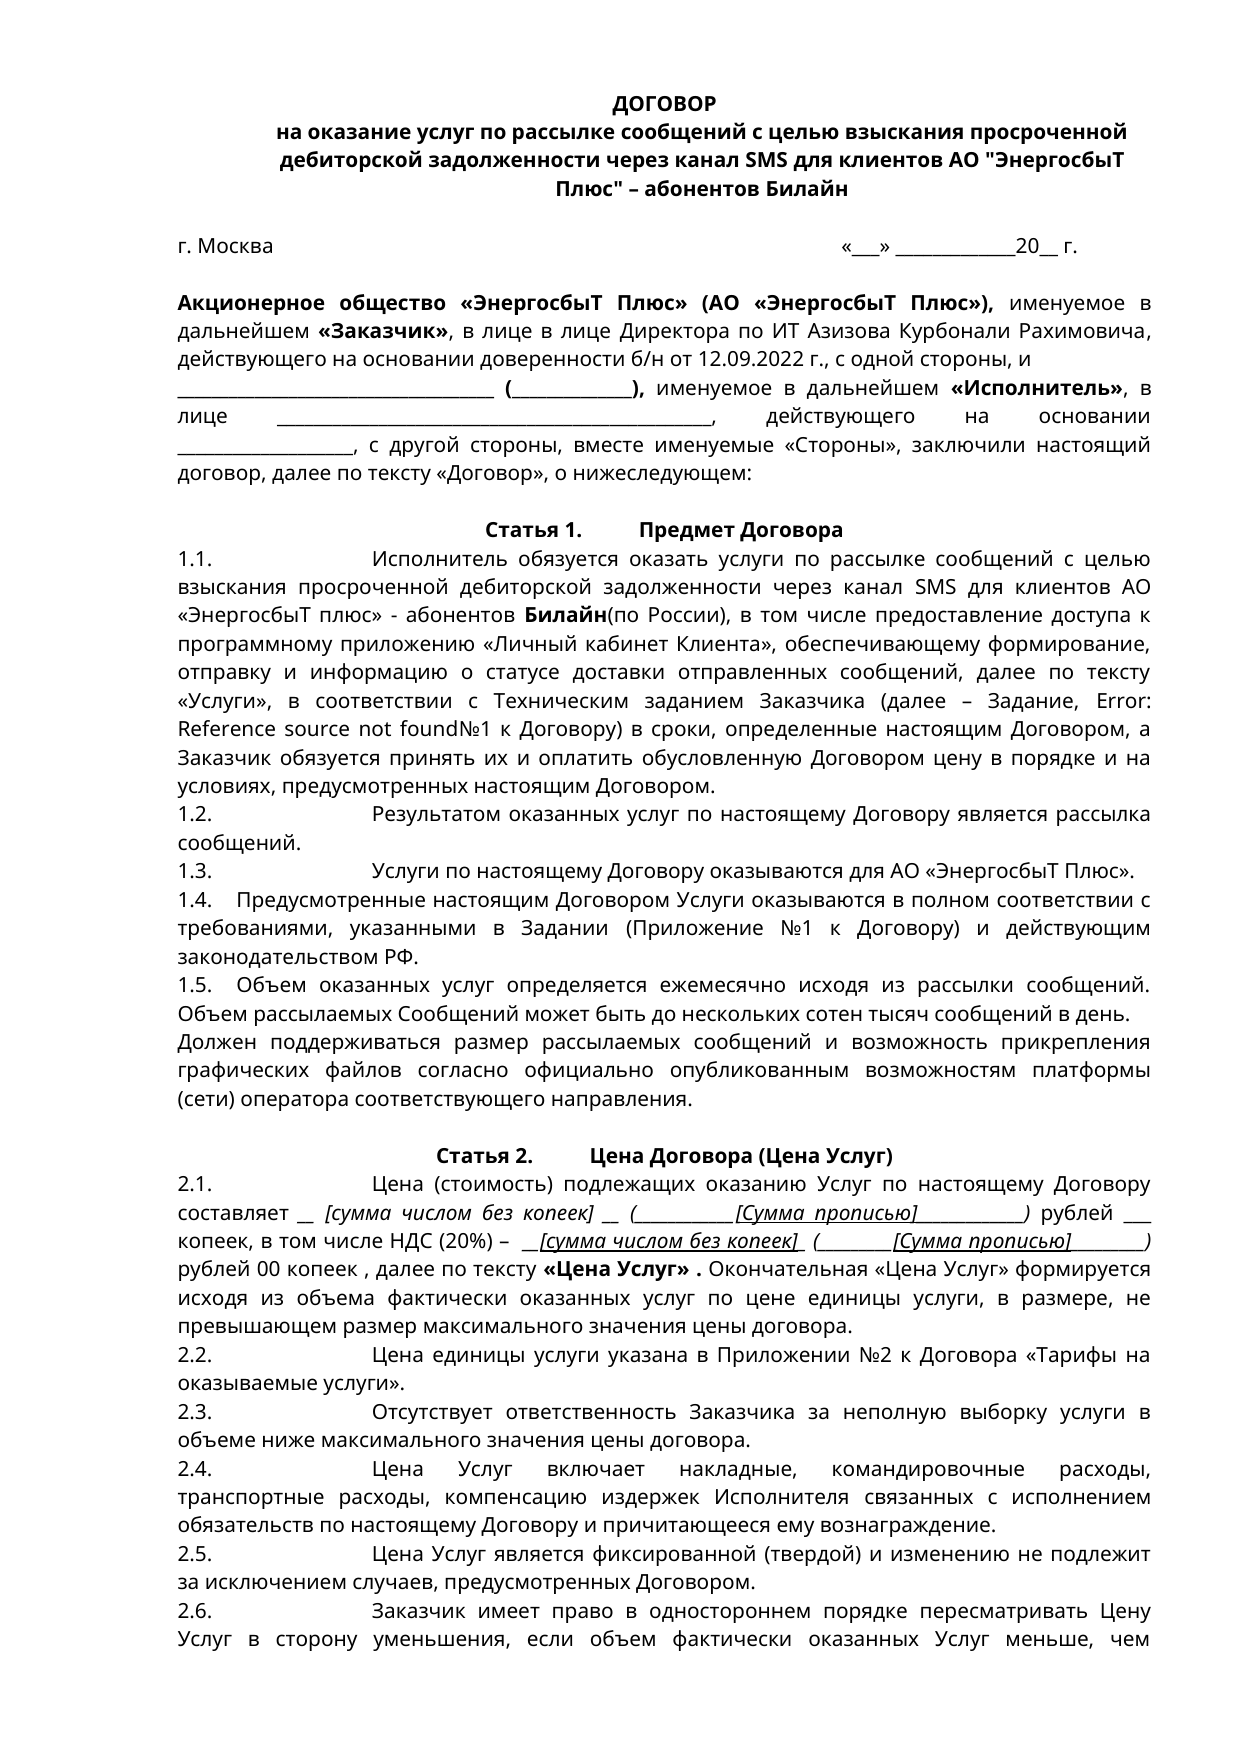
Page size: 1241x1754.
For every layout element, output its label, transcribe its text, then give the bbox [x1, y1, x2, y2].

text _____________________________________ (______________), именуемое в дальнейшем «Исполнитель», в лице _______________________________________________, действующего на основании ___________________, с другой стороны, вместе именуемые «Стороны», заключили настоящий договор, далее по тексту «Договор», о нижеследующем: [177, 373, 1152, 487]
text Акционерное общество «ЭнергосбыТ Плюс» (АО «ЭнергосбыТ Плюс»), именуемое в дальнейшем «Заказчик», в лице в лице Директора по ИТ Азизова Курбонали Рахимовича, действующего на основании доверенности б/н от 12.09.2022 г., с одной стороны, и [177, 288, 1152, 373]
list Цена Услуг является фиксированной (твердой) и изменению не подлежит за исключением случаев, предусмотренных Договором. [177, 1539, 1152, 1596]
text г. Москва «___» _____________20__ г. [177, 231, 1152, 259]
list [177, 1596, 1152, 1653]
list Отсутствует ответственность Заказчика за неполную выборку услуги в объеме ниже максимального значения цены договора. [177, 1397, 1152, 1454]
subtitle Предмет Договора [177, 515, 1152, 544]
list Цена (стоимость) подлежащих оказанию Услуг по настоящему Договору составляет __ [сумма числом без копеек] __ (____________[Сумма прописью]_____________) рублей ___ копеек, в том числе НДС (20%) – __[сумма числом без копеек]_ (_________[Сумма прописью]_________) рублей 00 копеек , далее по тексту «Цена Услуг» . Окончательная «Цена Услуг» формируется исходя из объема фактически оказанных услуг по цене единицы услуги, в размере, не превышающем размер максимального значения цены договора. [177, 1169, 1152, 1340]
list Объем оказанных услуг определяется ежемесячно исходя из рассылки сообщений. Объем рассылаемых Сообщений может быть до нескольких сотен тысяч сообщений в день. [177, 970, 1152, 1027]
text ДОГОВОР [177, 89, 1152, 117]
list Результатом оказанных услуг по настоящему Договору является рассылка сообщений. [177, 799, 1152, 856]
list Цена Услуг включает накладные, командировочные расходы, транспортные расходы, компенсацию издержек Исполнителя связанных с исполнением обязательств по настоящему Договору и причитающееся ему вознаграждение. [177, 1454, 1152, 1539]
list Цена единицы услуги указана в Приложении №2 к Договора «Тарифы на оказываемые услуги». [177, 1340, 1152, 1397]
list Услуги по настоящему Договору оказываются для АО «ЭнергосбыТ Плюс». [177, 856, 1152, 885]
list Должен поддерживаться размер рассылаемых сообщений и возможность прикрепления графических файлов согласно официально опубликованным возможностям платформы (сети) оператора соответствующего направления. [177, 1027, 1152, 1112]
list Предусмотренные настоящим Договором Услуги оказываются в полном соответствии с требованиями, указанными в Задании (Приложение №1 к Договору) и действующим законодательством РФ. [177, 885, 1152, 970]
subtitle Цена Договора (Цена Услуг) [177, 1141, 1152, 1169]
text на оказание услуг по рассылке сообщений с целью взыскания просроченной дебиторской задолженности через канал SMS для клиентов АО "ЭнергосбыТ Плюс" – абонентов Билайн [252, 117, 1152, 202]
